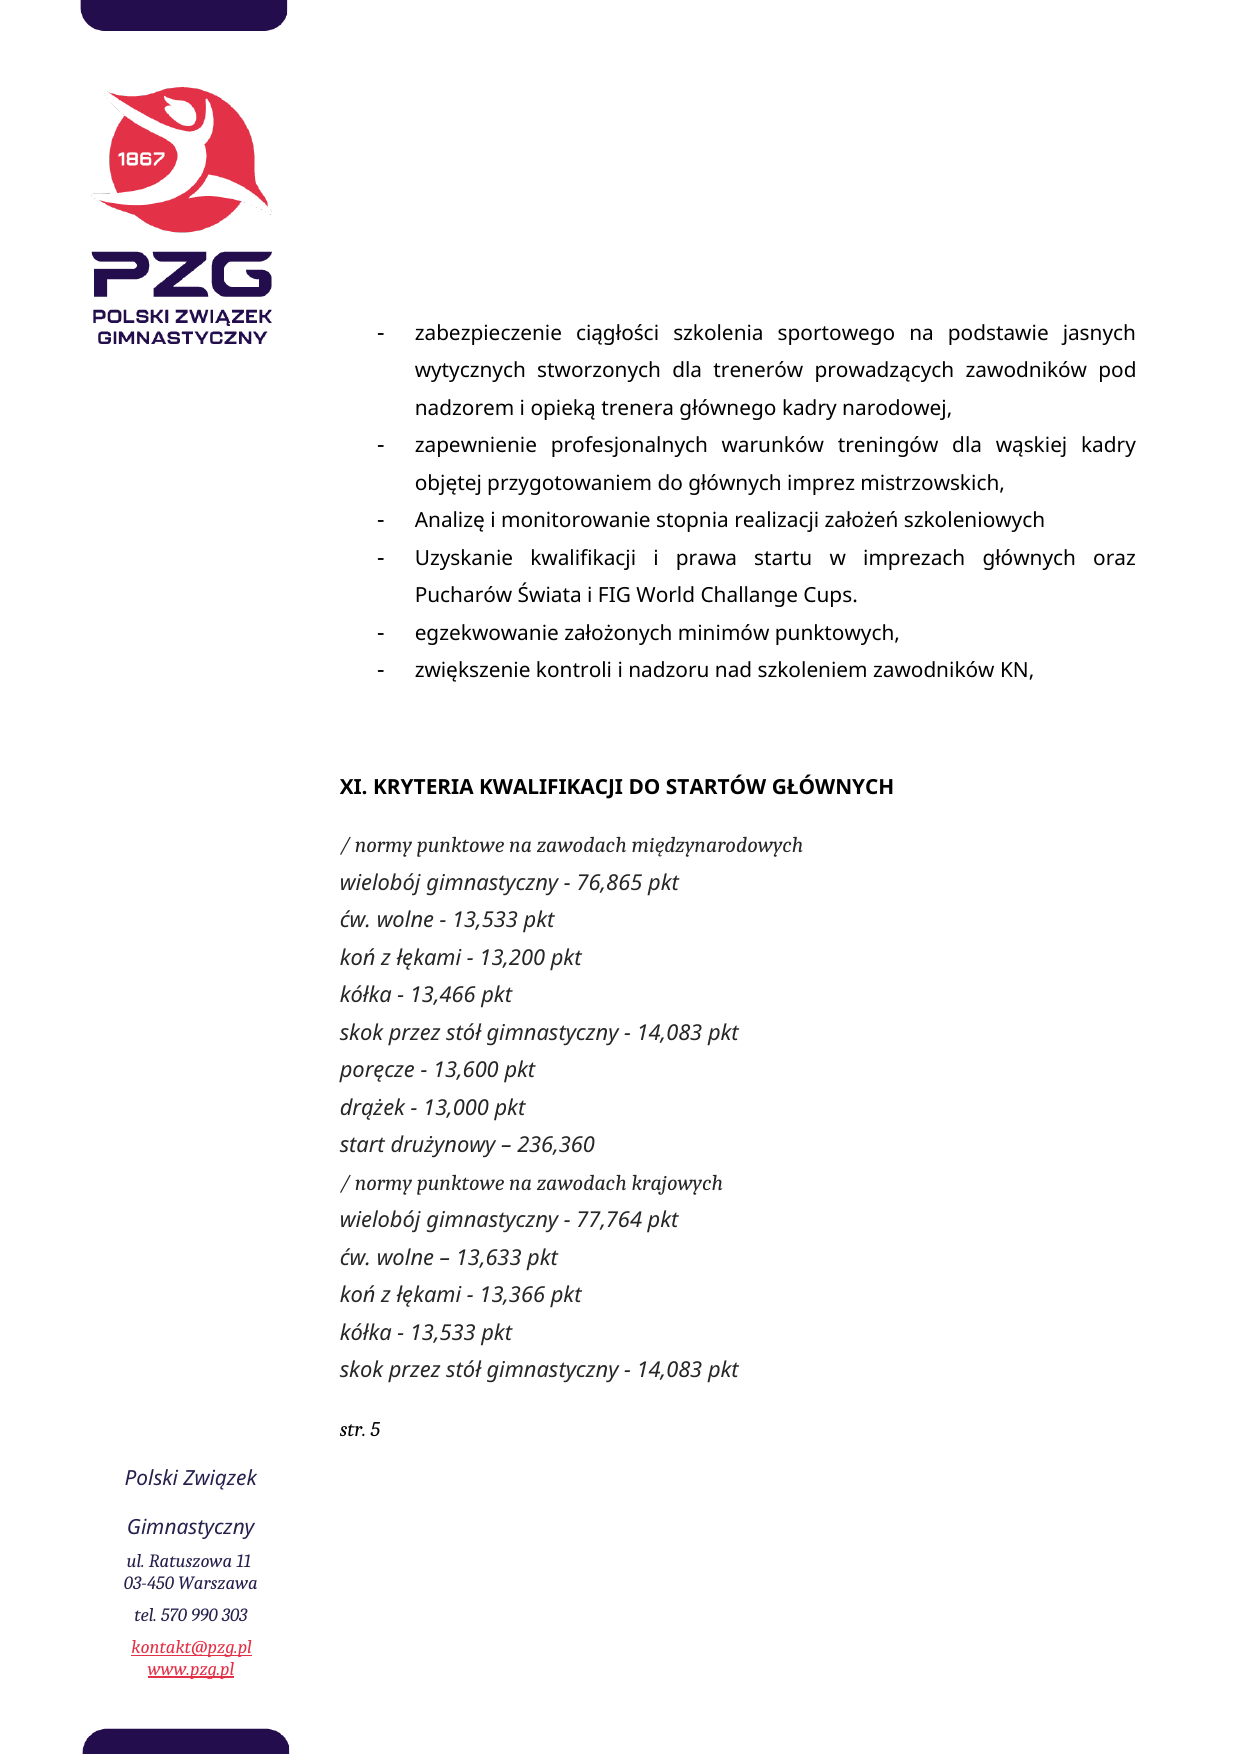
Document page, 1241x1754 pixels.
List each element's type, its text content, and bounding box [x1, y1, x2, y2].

picture [82, 1728, 290, 1754]
text ćw. wolne – 13,633 pkt [339, 1235, 1137, 1272]
text koń z łękami - 13,200 pkt [339, 935, 1137, 972]
text poręcze - 13,600 pkt [339, 1047, 1137, 1085]
text / normy punktowe na zawodach międzynarodowych [339, 822, 1137, 860]
text / normy punktowe na zawodach krajowych [339, 1160, 1137, 1197]
text skok przez stół gimnastyczny - 14,083 pkt [339, 1347, 1137, 1385]
text ćw. wolne - 13,533 pkt [339, 897, 1137, 935]
text koń z łękami - 13,366 pkt [339, 1272, 1137, 1310]
text wielobój gimnastyczny - 76,865 pkt [339, 860, 1137, 897]
text start drużynowy – 236,360 [339, 1122, 1137, 1160]
list zapewnienie profesjonalnych warunków treningów dla wąskiej kadry objętej przygotowaniem do głównych imprez mistrzowskich, [377, 422, 1137, 497]
text XI. KRYTERIA KWALIFIKACJI DO STARTÓW GŁÓWNYCH [339, 764, 1137, 802]
list Analizę i monitorowanie stopnia realizacji założeń szkoleniowych [377, 497, 1137, 535]
text drążek - 13,000 pkt [339, 1085, 1137, 1122]
text wielobój gimnastyczny - 77,764 pkt [339, 1197, 1137, 1235]
picture [80, 0, 288, 344]
text kółka - 13,533 pkt [339, 1310, 1137, 1347]
list zwiększenie kontroli i nadzoru nad szkoleniem zawodników KN, [377, 647, 1137, 685]
text skok przez stół gimnastyczny - 14,083 pkt [339, 1010, 1137, 1047]
text kółka - 13,466 pkt [339, 972, 1137, 1010]
list Uzyskanie kwalifikacji i prawa startu w imprezach głównych oraz Pucharów Świata i FIG World Challange Cups. [377, 535, 1137, 610]
list zabezpieczenie ciągłości szkolenia sportowego na podstawie jasnych wytycznych stworzonych dla trenerów prowadzących zawodników pod nadzorem i opieką trenera głównego kadry narodowej, [377, 310, 1137, 422]
list egzekwowanie założonych minimów punktowych, [377, 610, 1137, 647]
